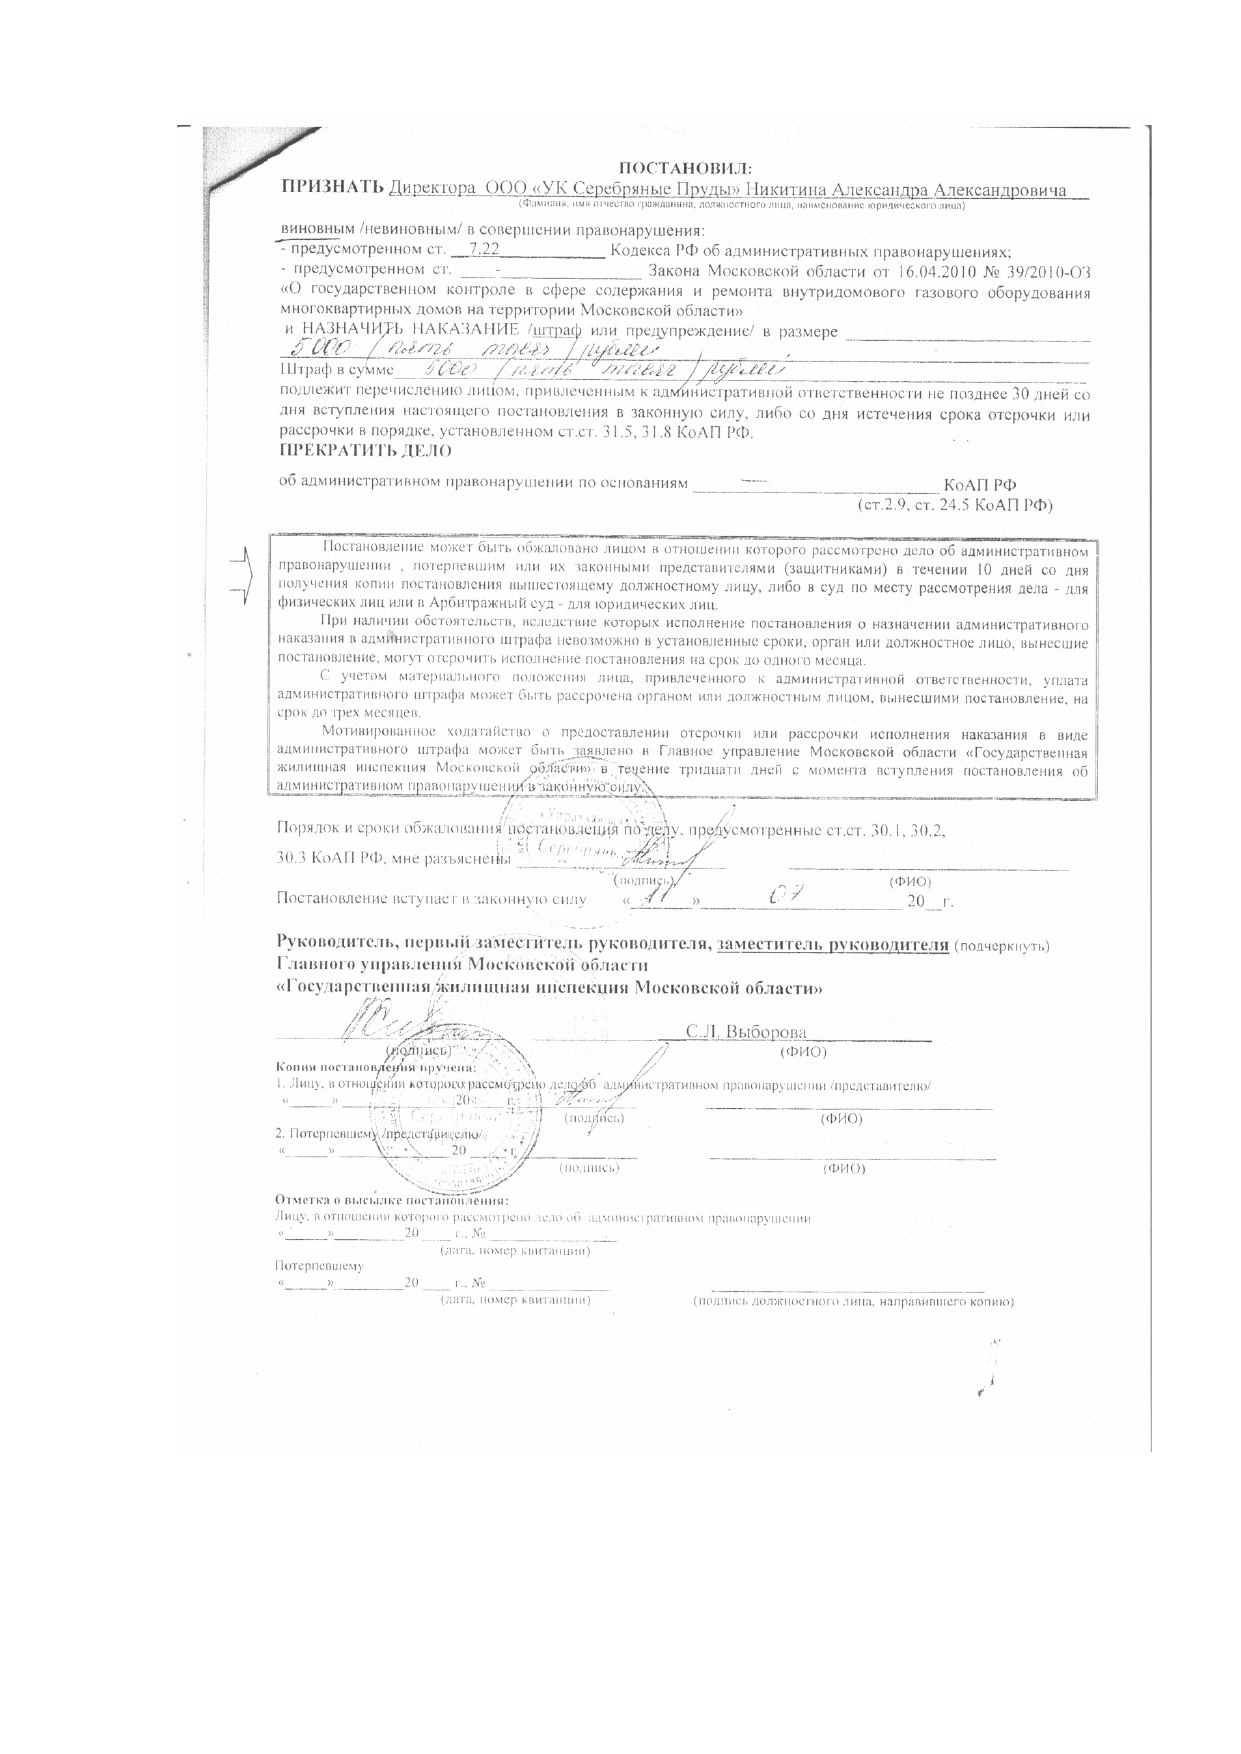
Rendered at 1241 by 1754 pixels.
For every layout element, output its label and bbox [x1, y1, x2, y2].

picture [177, 118, 1152, 1456]
